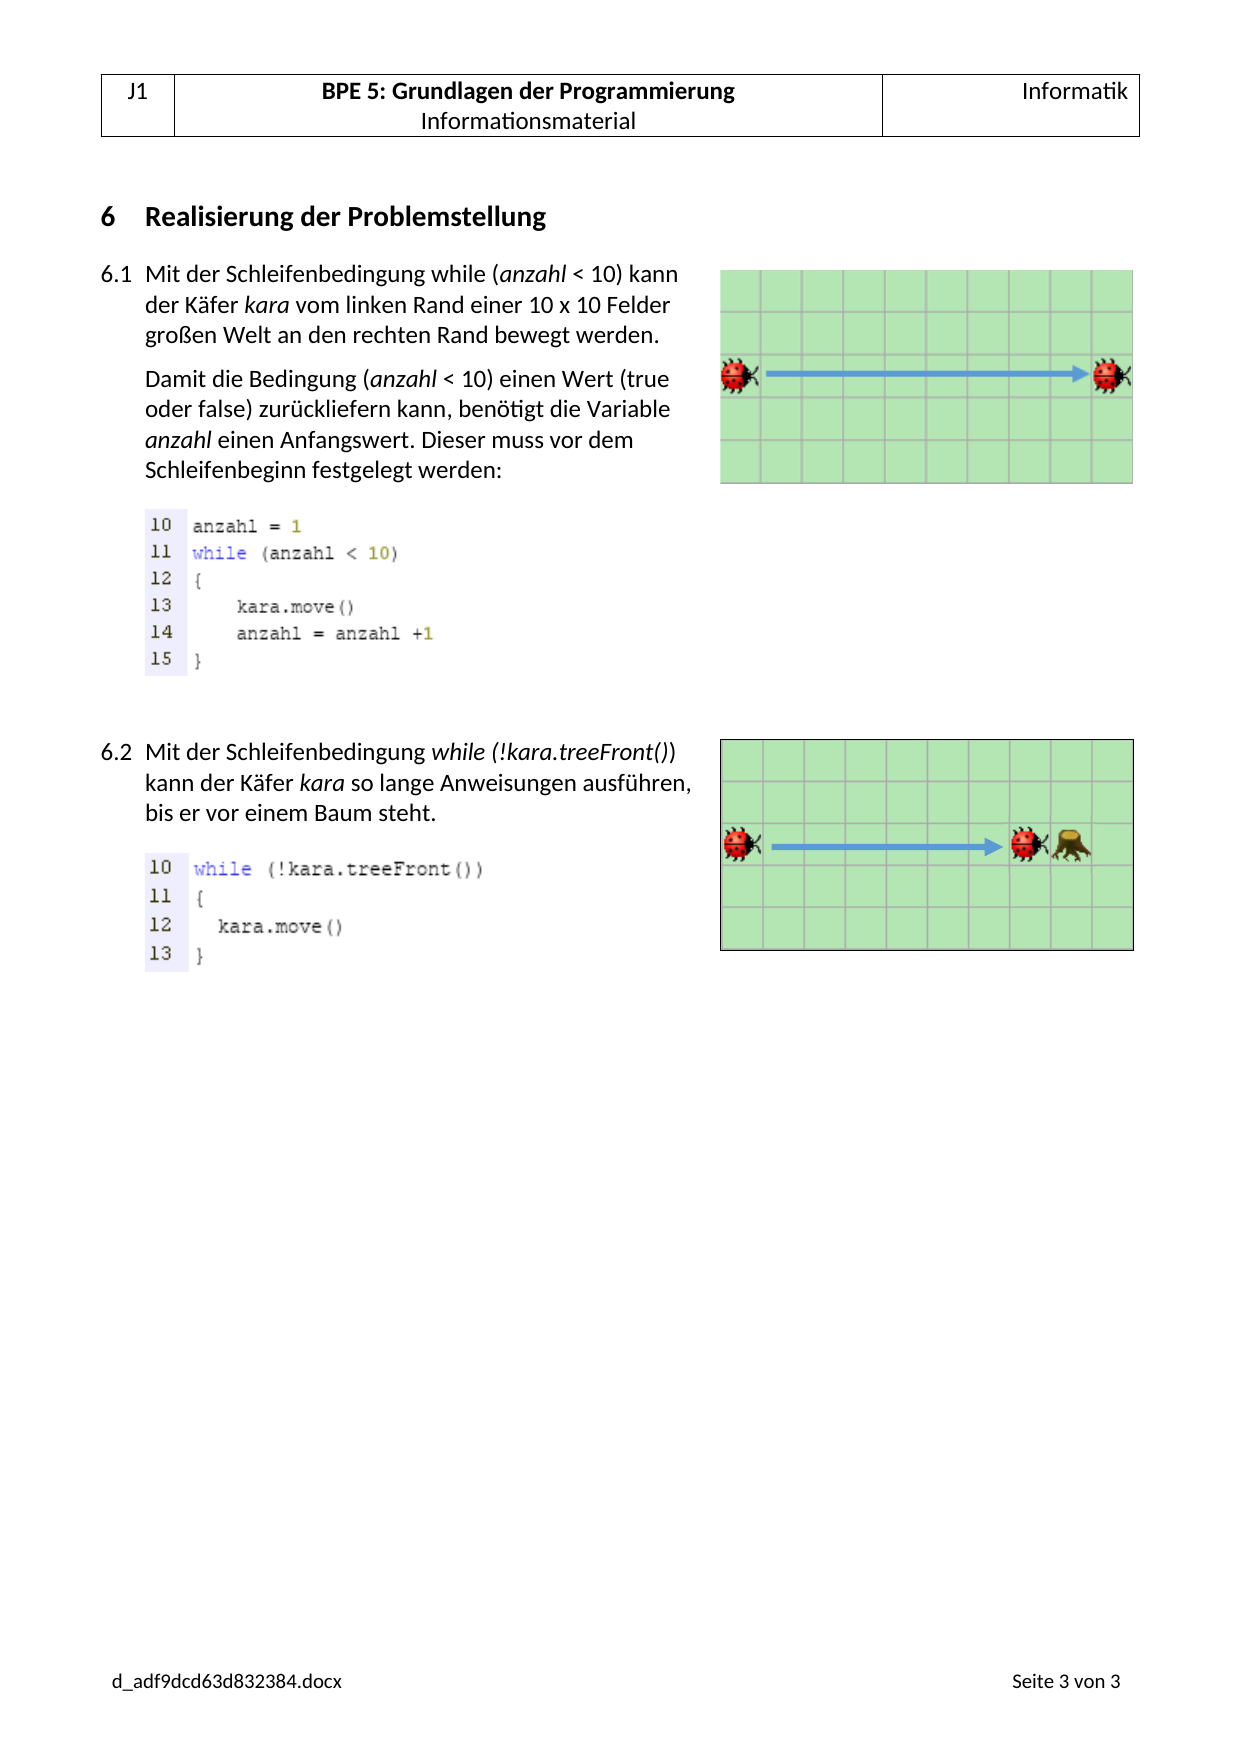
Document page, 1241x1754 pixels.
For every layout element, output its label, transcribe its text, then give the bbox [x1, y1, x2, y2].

picture [144, 509, 500, 676]
subtitle 6 Realisierung der Problemstellung [100, 198, 1140, 234]
picture [720, 270, 1133, 483]
text Damit die Bedingung (anzahl < 10) einen Wert (true oder false) zurückliefern kann, benötigt die Variable anzahl einen Anfangswert. Dieser muss vor dem Schleifenbeginn festgelegt werden: [145, 363, 1140, 485]
text 6.2 Mit der Schleifenbedingung while (!kara.treeFront()) kann der Käfer kara so lange Anweisungen ausführen, bis er vor einem Baum steht. [100, 736, 1140, 828]
picture [721, 740, 1133, 950]
text 6.1 Mit der Schleifenbedingung while (anzahl < 10) kann der Käfer kara vom linken Rand einer 10 x 10 Felder großen Welt an den rechten Rand bewegt werden. [100, 259, 1140, 350]
picture [144, 853, 500, 972]
